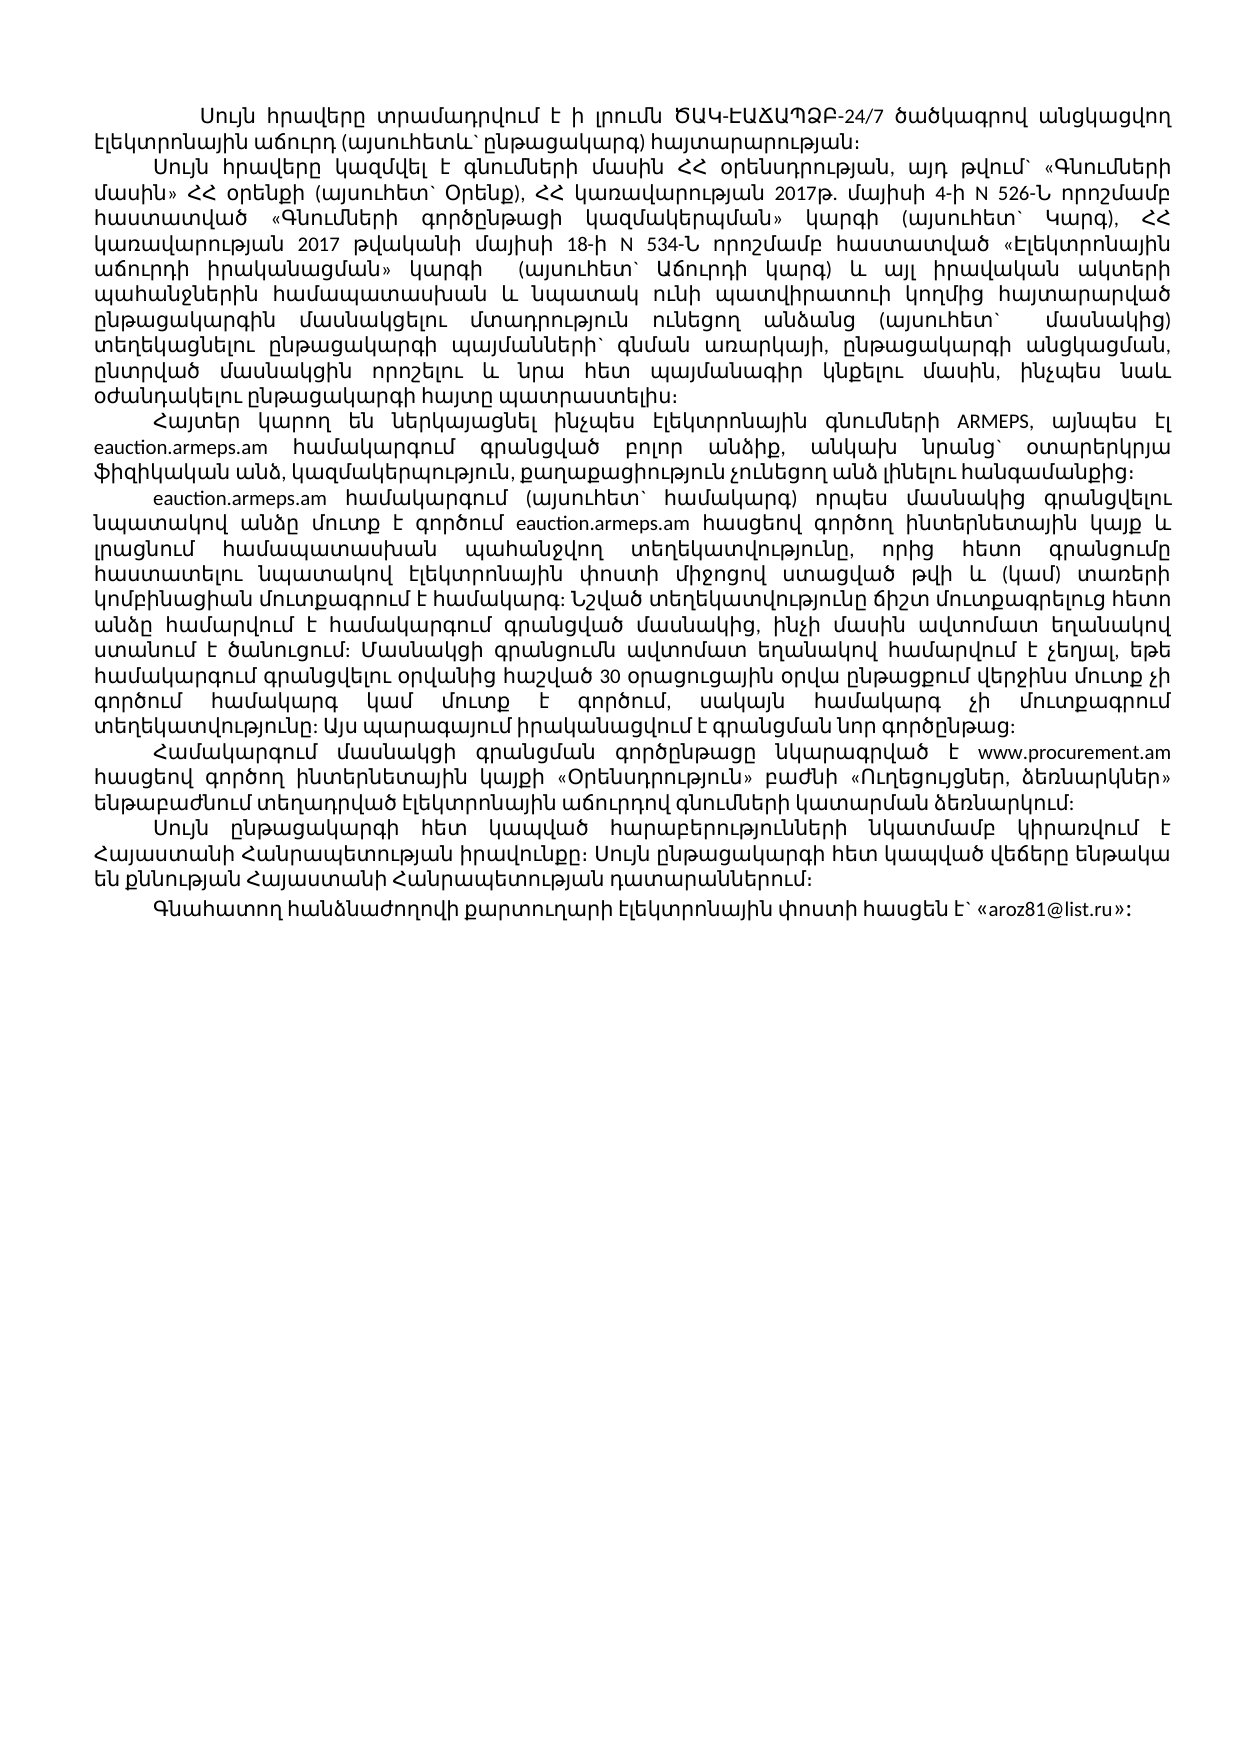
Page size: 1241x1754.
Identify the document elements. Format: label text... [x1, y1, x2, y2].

text Համակարգում մասնակցի գրանցման գործընթացը նկարագրված է www.procurement.am հասցեով գործող ինտերնետային կայքի «Օրենսդրություն» բաժնի «Ուղեցույցներ, ձեռնարկներ» ենթաբաժնում տեղադրված էլեկտրոնային աճուրդով գնումների կատարման ձեռնարկում: [94, 739, 1171, 815]
text Գնահատող հանձնաժողովի քարտուղարի էլեկտրոնային փոստի հասցեն է` «aroz81@list.ru»: [94, 892, 1171, 922]
text Սույն հրավերը կազմվել է գնումների մասին ՀՀ օրենսդրության, այդ թվում` «Գնումների մասին» ՀՀ օրենքի (այսուհետ` Օրենք), ՀՀ կառավարության 2017թ. մայիսի 4-ի N 526-Ն որոշմամբ հաստատված «Գնումների գործընթացի կազմակերպման» կարգի (այսուհետ` Կարգ), ՀՀ կառավարության 2017 թվականի մայիսի 18-ի N 534-Ն որոշմամբ հաստատված «Էլեկտրոնային աճուրդի իրականացման» կարգի (այսուհետ` Աճուրդի կարգ) և այլ իրավական ակտերի պահանջներին համապատասխան և նպատակ ունի պատվիրատուի կողմից հայտարարված ընթացակարգին մասնակցելու մտադրություն ունեցող անձանց (այսուհետ` մասնակից) տեղեկացնելու ընթացակարգի պայմանների` գնման առարկայի, ընթացակարգի անցկացման, ընտրված մասնակցին որոշելու և նրա հետ պայմանագիր կնքելու մասին, ինչպես նաև օժանդակելու ընթացակարգի հայտը պատրաստելիս։ [94, 154, 1171, 409]
text Հայտեր կարող են ներկայացնել ինչպես էլեկտրոնային գնումների ARMEPS, այնպես էլ eauction.armeps.am համակարգում գրանցված բոլոր անձիք, անկախ նրանց` օտարերկրյա ֆիզիկական անձ, կազմակերպություն, քաղաքացիություն չունեցող անձ լինելու հանգամանքից։ [94, 409, 1171, 485]
text Սույն հրավերը տրամադրվում է ի լրումն ԾԱԿ-ԷԱՃԱՊՁԲ-24/7 ծածկագրով անցկացվող էլեկտրոնային աճուրդ (այսուհետև` ընթացակարգ) հայտարարության։ [94, 104, 1171, 154]
text eauction.armeps.am համակարգում (այսուհետ` համակարգ) որպես մասնակից գրանցվելու նպատակով անձը մուտք է գործում eauction.armeps.am հասցեով գործող ինտերնետային կայք և լրացնում համապատասխան պահանջվող տեղեկատվությունը, որից հետո գրանցումը հաստատելու նպատակով էլեկտրոնային փոստի միջոցով ստացված թվի և (կամ) տառերի կոմբինացիան մուտքագրում է համակարգ: Նշված տեղեկատվությունը ճիշտ մուտքագրելուց հետո անձը համարվում է համակարգում գրանցված մասնակից, ինչի մասին ավտոմատ եղանակով ստանում է ծանուցում: Մասնակցի գրանցումն ավտոմատ եղանակով համարվում է չեղյալ, եթե համակարգում գրանցվելու օրվանից հաշված 30 օրացուցային օրվա ընթացքում վերջինս մուտք չի գործում համակարգ կամ մուտք է գործում, սակայն համակարգ չի մուտքագրում տեղեկատվությունը: Այս պարագայում իրականացվում է գրանցման նոր գործընթաց: [94, 485, 1171, 739]
text Սույն ընթացակարգի հետ կապված հարաբերությունների նկատմամբ կիրառվում է Հայաստանի Հանրապետության իրավունքը։ Սույն ընթացակարգի հետ կապված վեճերը ենթակա են քննության Հայաստանի Հանրապետության դատարաններում։ [94, 815, 1171, 892]
